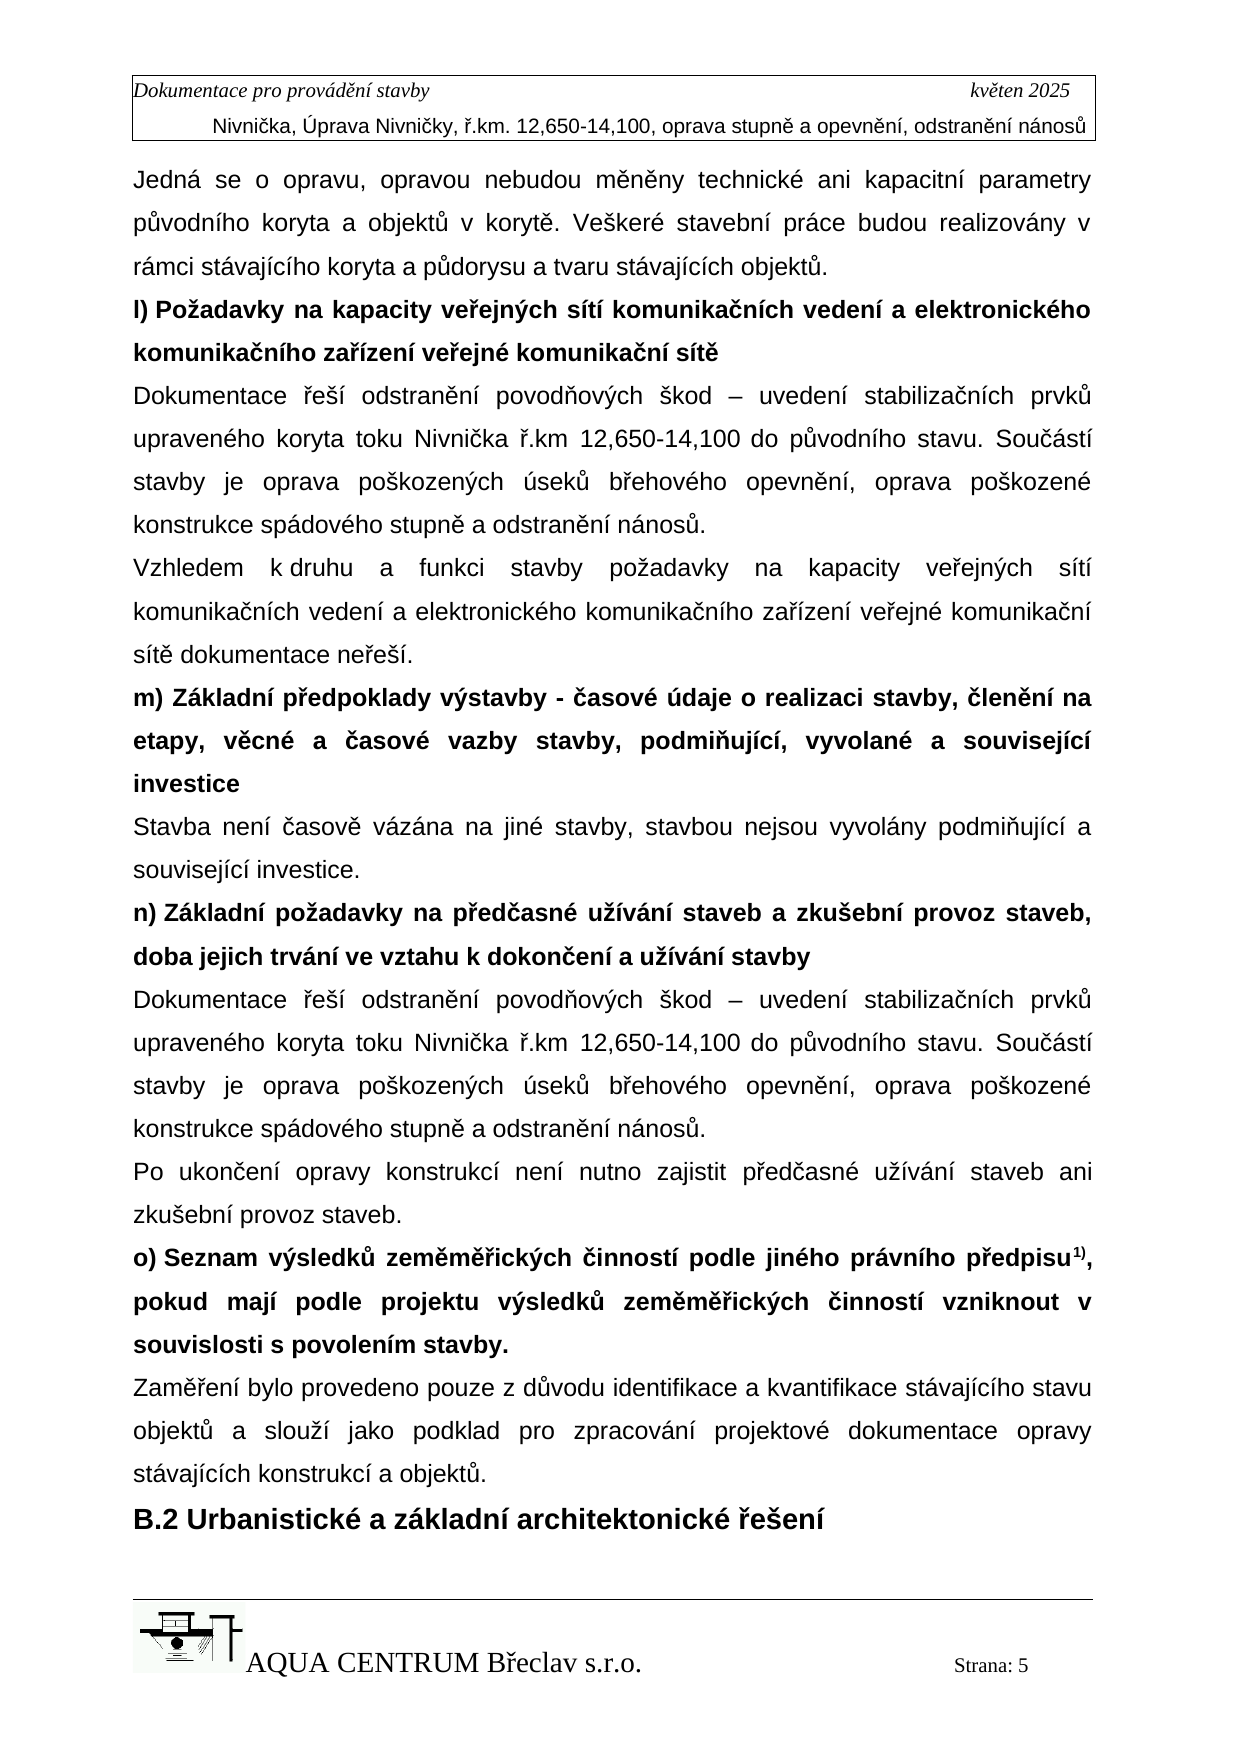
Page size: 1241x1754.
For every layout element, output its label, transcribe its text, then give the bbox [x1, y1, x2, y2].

list Dokumentace řeší odstranění povodňových škod – uvedení stabilizačních prvků upraveného koryta toku Nivnička ř.km 12,650-14,100 do původního stavu. Součástí stavby je oprava poškozených úseků břehového opevnění, oprava poškozené konstrukce spádového stupně a odstranění nánosů. [133, 985, 1093, 1143]
list Dokumentace řeší odstranění povodňových škod – uvedení stabilizačních prvků upraveného koryta toku Nivnička ř.km 12,650-14,100 do původního stavu. Součástí stavby je oprava poškozených úseků břehového opevnění, oprava poškozené konstrukce spádového stupně a odstranění nánosů. [133, 381, 1093, 539]
text Vzhledem k druhu a funkci stavby požadavky na kapacity veřejných sítí komunikačních vedení a elektronického komunikačního zařízení veřejné komunikační sítě dokumentace neřeší. [133, 553, 1093, 668]
text Po ukončení opravy konstrukcí není nutno zajistit předčasné užívání staveb ani zkušební provoz staveb. [133, 1157, 1093, 1229]
text m) Základní předpoklady výstavby - časové údaje o realizaci stavby, členění na etapy, věcné a časové vazby stavby, podmiňující, vyvolané a související investice [133, 683, 1093, 798]
text Zaměření bylo provedeno pouze z důvodu identifikace a kvantifikace stávajícího stavu objektů a slouží jako podklad pro zpracování projektové dokumentace opravy stávajících konstrukcí a objektů. [133, 1373, 1093, 1488]
picture [132, 1602, 246, 1673]
text l) Požadavky na kapacity veřejných sítí komunikačních vedení a elektronického komunikačního zařízení veřejné komunikační sítě [133, 295, 1093, 367]
text B.2 Urbanistické a základní architektonické řešení [133, 1502, 1093, 1536]
text Jedná se o opravu, opravou nebudou měněny technické ani kapacitní parametry původního koryta a objektů v korytě. Veškeré stavební práce budou realizovány v rámci stávajícího koryta a půdorysu a tvaru stávajících objektů. [133, 165, 1093, 280]
text n) Základní požadavky na předčasné užívání staveb a zkušební provoz staveb, doba jejich trvání ve vztahu k dokončení a užívání stavby [133, 898, 1093, 970]
text Stavba není časově vázána na jiné stavby, stavbou nejsou vyvolány podmiňující a související investice. [133, 812, 1093, 884]
text o) Seznam výsledků zeměměřických činností podle jiného právního předpisu1), pokud mají podle projektu výsledků zeměměřických činností vzniknout v souvislosti s povolením stavby. [133, 1243, 1093, 1358]
